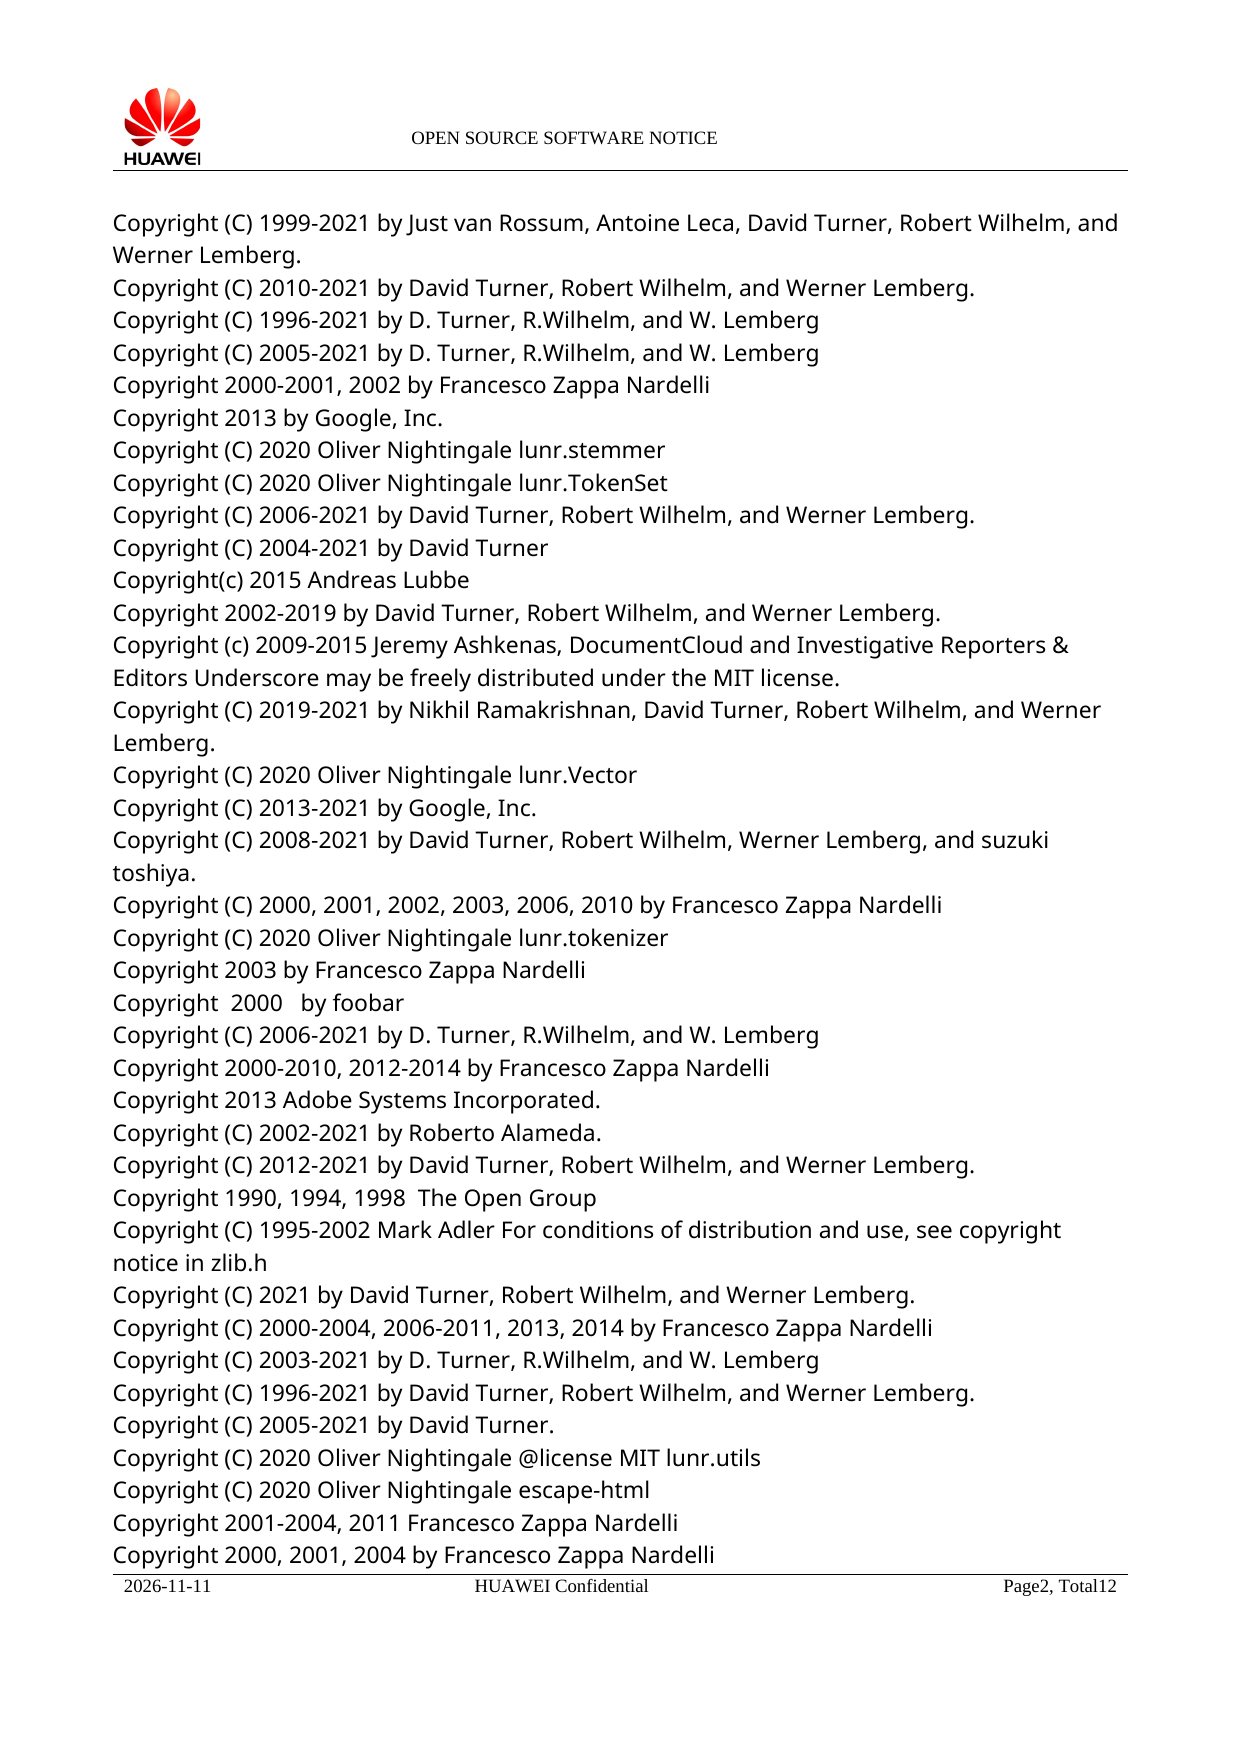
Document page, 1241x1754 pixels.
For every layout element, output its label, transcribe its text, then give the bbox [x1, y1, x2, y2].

picture [124, 88, 201, 165]
